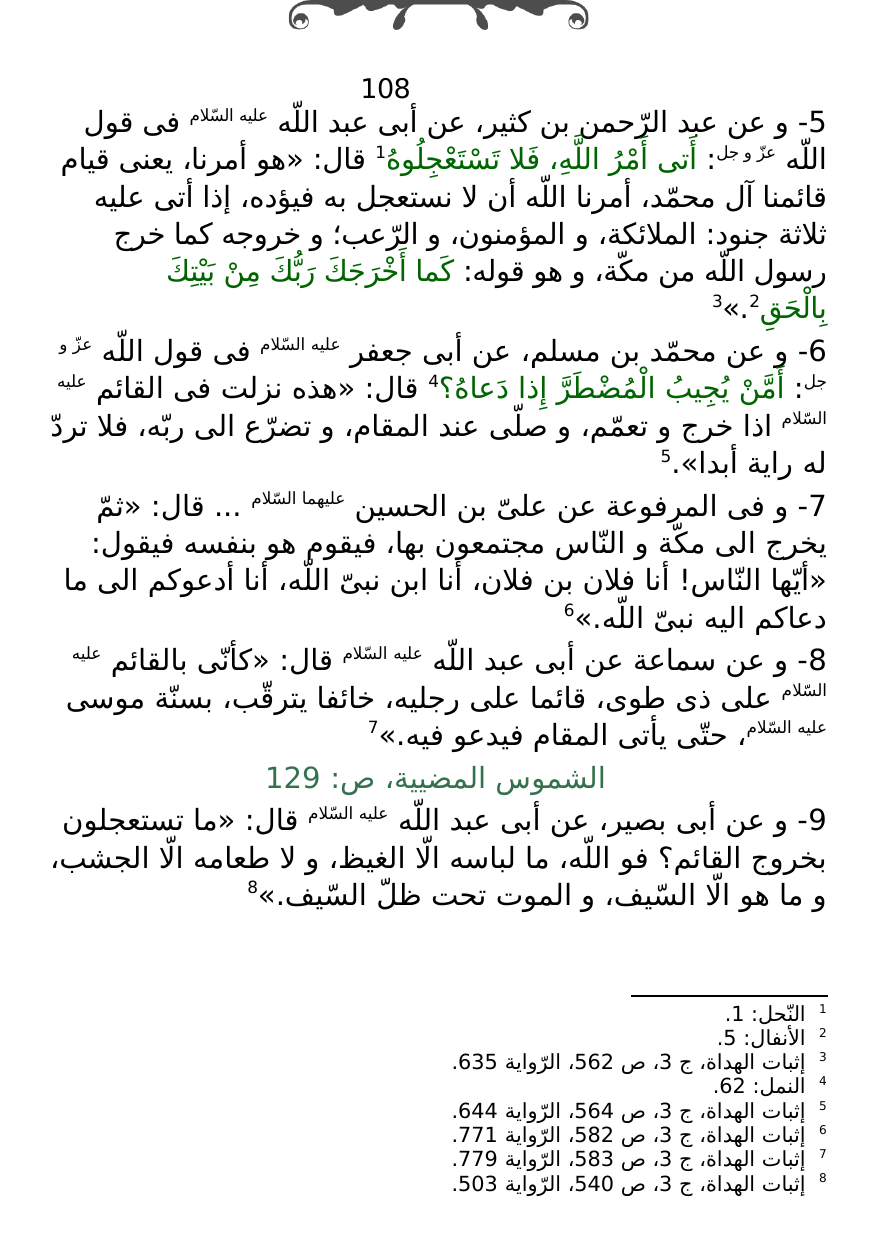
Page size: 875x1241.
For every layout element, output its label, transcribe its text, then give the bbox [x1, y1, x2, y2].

text 7- و فى المرفوعة عن علىّ بن الحسين عليهما السّلام ... قال: «ثمّ يخرج الى مكّة و النّاس مجتمعون بها، فيقوم هو بنفسه فيقول: «أيّها النّاس! أنا فلان بن فلان، أنا ابن نبىّ اللّه، أنا أدعوكم الى ما دعاكم اليه نبىّ اللّه.» [44, 489, 827, 635]
text 9- و عن أبى بصير، عن أبى عبد اللّه عليه السّلام قال: «ما تستعجلون بخروج القائم؟ فو اللّه، ما لباسه الّا الغيظ، و لا طعامه الّا الجشب، و ما هو الّا السّيف، و الموت تحت ظلّ السّيف.» [44, 804, 827, 912]
text 8- و عن سماعة عن أبى عبد اللّه عليه السّلام قال: «كأنّى بالقائم عليه السّلام على ذى طوى، قائما على رجليه، خائفا يترقّب، بسنّة موسى عليه السّلام، حتّى يأتى المقام فيدعو فيه.» [44, 644, 827, 752]
text الشموس المضيية، ص: 129 [44, 761, 827, 795]
text 6- و عن محمّد بن مسلم، عن أبى جعفر عليه السّلام فى قول اللّه عزّ و جل: أَمَّنْ يُجِيبُ الْمُضْطَرَّ إِذا دَعاهُ؟ قال: «هذه نزلت فى القائم عليه السّلام اذا خرج و تعمّم، و صلّى عند المقام، و تضرّع الى ربّه، فلا تردّ له راية أبدا». [44, 334, 827, 480]
picture [288, 0, 589, 30]
text 5- و عن عبد الرّحمن بن كثير، عن أبى عبد اللّه عليه السّلام فى قول اللّه عزّ و جل: أَتى‏ أَمْرُ اللَّهِ، فَلا تَسْتَعْجِلُوهُ‏ قال: «هو أمرنا، يعنى قيام قائمنا آل محمّد، أمرنا اللّه أن لا نستعجل به فيؤده، إذا أتى عليه ثلاثة جنود: الملائكة، و المؤمنون، و الرّعب؛ و خروجه كما خرج رسول اللّه من مكّة، و هو قوله: كَما أَخْرَجَكَ رَبُّكَ مِنْ بَيْتِكَ بِالْحَقِ‏.» [44, 105, 827, 326]
